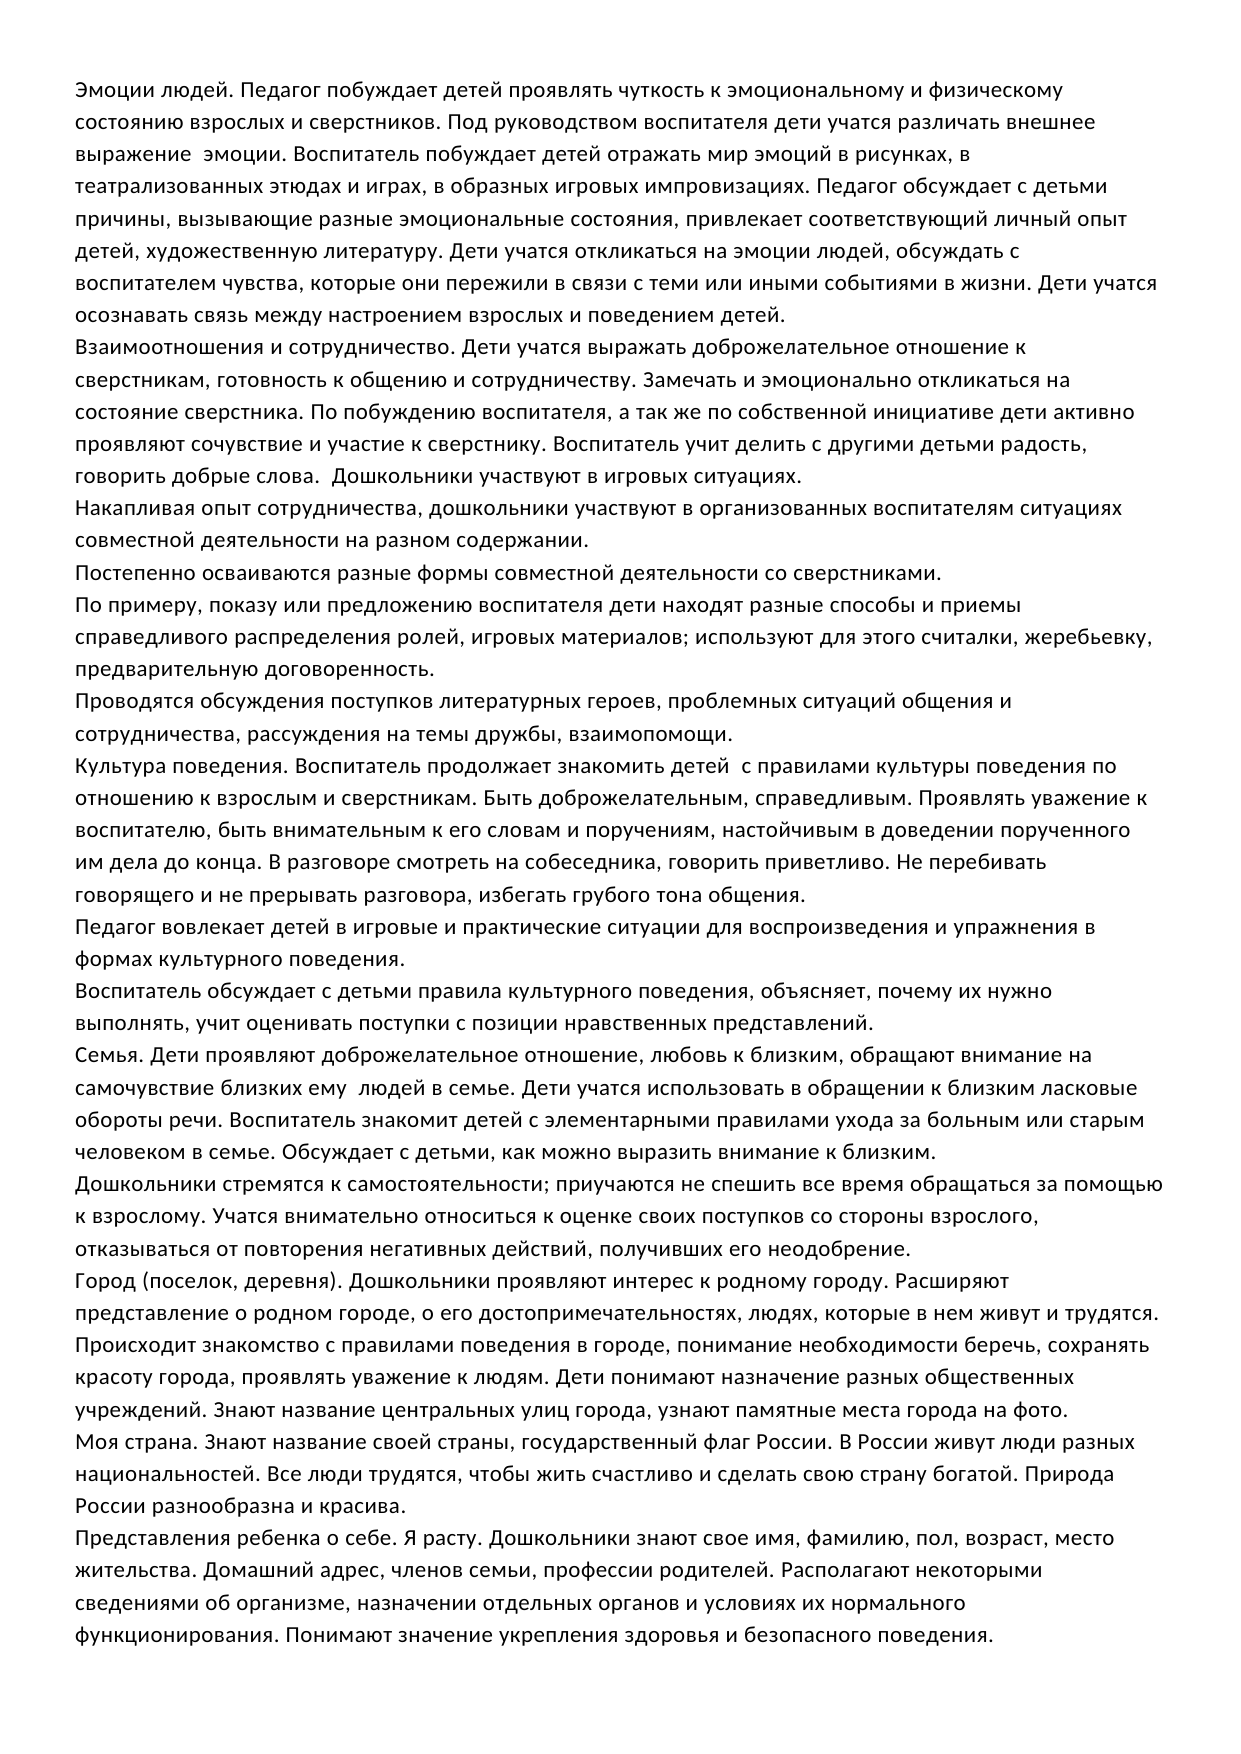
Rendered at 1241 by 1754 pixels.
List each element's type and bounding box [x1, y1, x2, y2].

text [75, 75, 1165, 1648]
